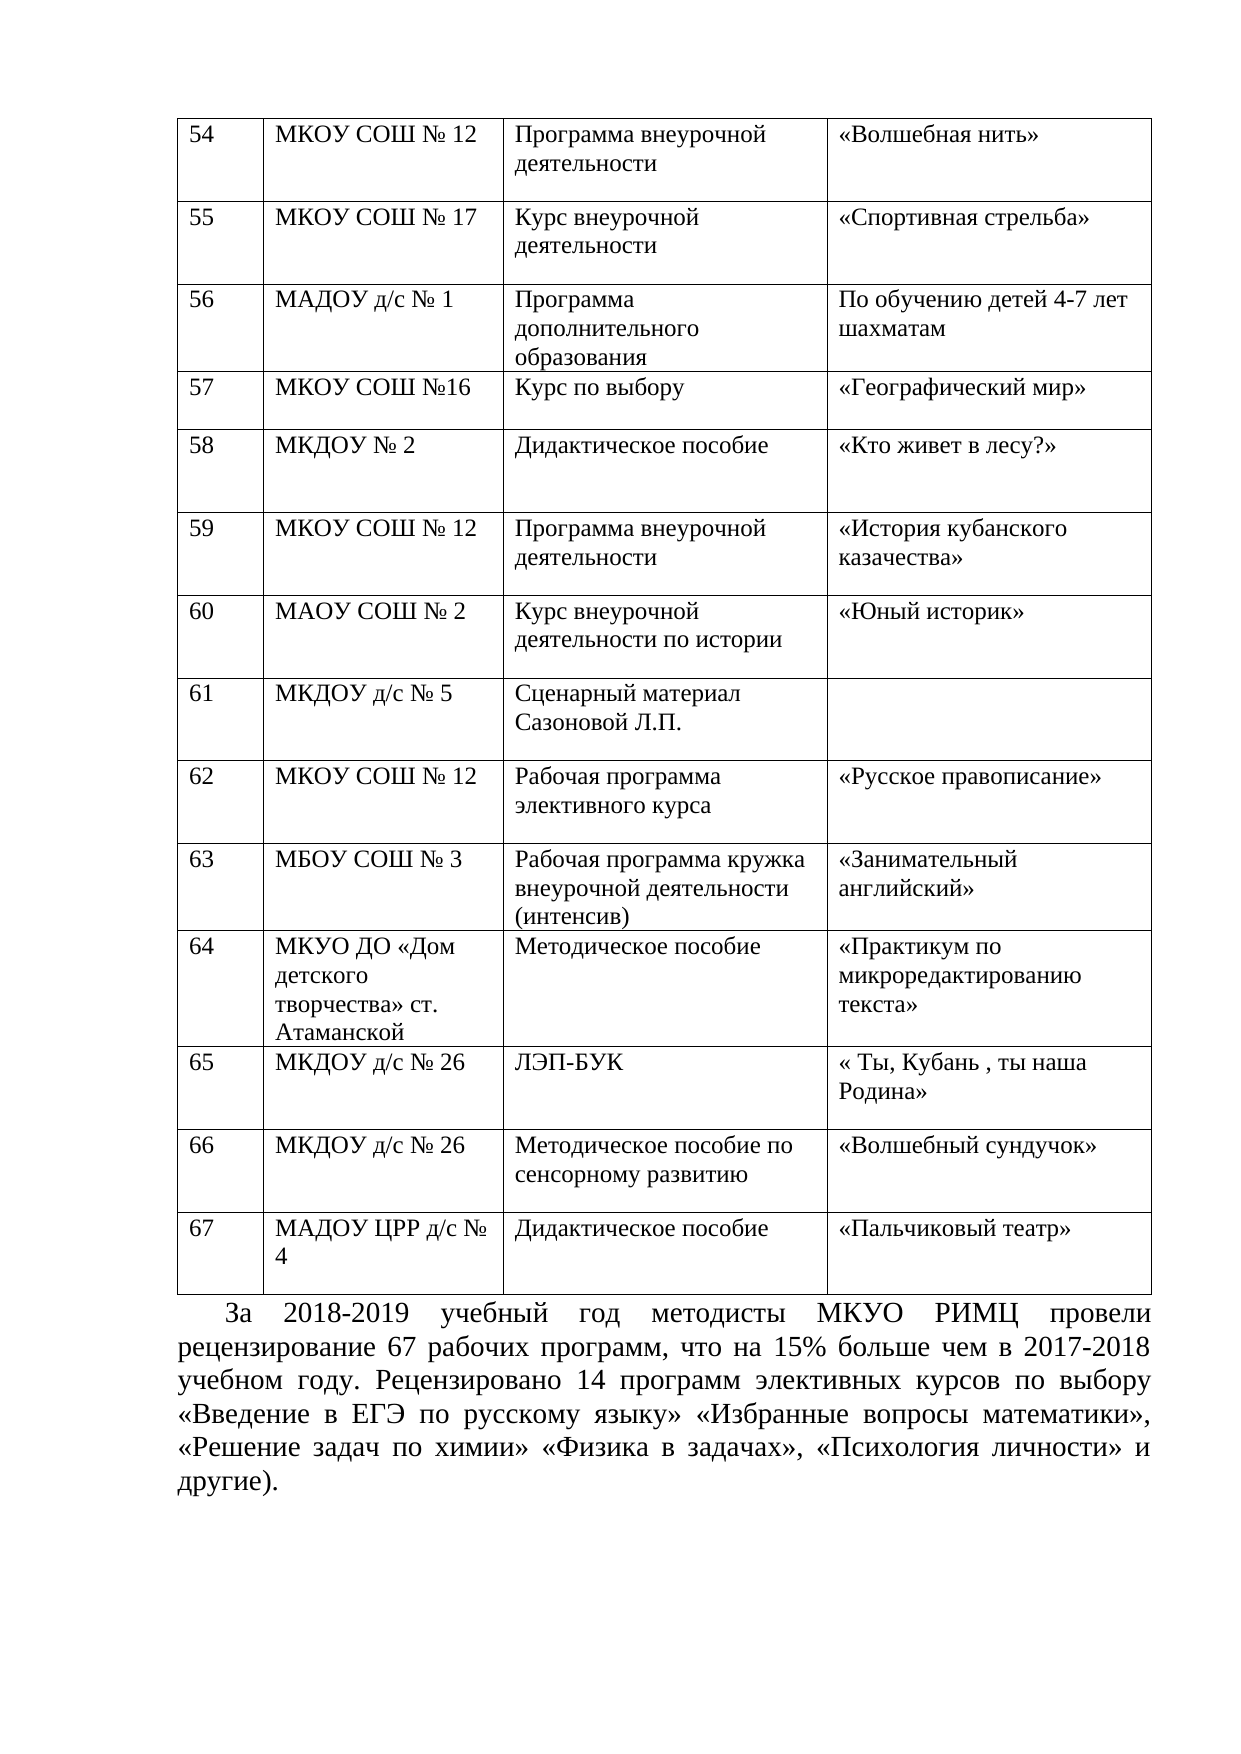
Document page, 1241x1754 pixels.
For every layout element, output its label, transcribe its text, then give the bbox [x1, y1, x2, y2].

table_cell «Спортивная стрельба» [828, 202, 1151, 283]
table_cell 58 [178, 430, 263, 512]
table_cell 64 [178, 931, 263, 1046]
table_cell 55 [178, 202, 263, 283]
table_cell Сценарный материал Сазоновой Л.П. [504, 679, 827, 760]
table_cell «История кубанского казачества» [828, 513, 1151, 595]
table_cell ЛЭП-БУК [504, 1047, 827, 1129]
table_cell Программа внеурочной деятельности [504, 119, 827, 201]
table_cell МАДОУ ЦРР д/с № 4 [264, 1213, 503, 1294]
table_cell МБОУ СОШ № 3 [264, 844, 503, 930]
table_cell 65 [178, 1047, 263, 1129]
table_cell «Русское правописание» [828, 761, 1151, 843]
table_cell МКОУ СОШ № 17 [264, 202, 503, 283]
table_cell 54 [178, 119, 263, 201]
table_cell 62 [178, 761, 263, 843]
table_cell Курс по выбору [504, 372, 827, 429]
table_cell МКДОУ № 2 [264, 430, 503, 512]
table_cell Программа внеурочной деятельности [504, 513, 827, 595]
table_cell Рабочая программа кружка внеурочной деятельности (интенсив) [504, 844, 827, 930]
table_cell «Волшебный сундучок» [828, 1130, 1151, 1212]
table_cell 60 [178, 596, 263, 677]
table_cell «Пальчиковый театр» [828, 1213, 1151, 1294]
table_cell «Практикум по микроредактированию текста» [828, 931, 1151, 1046]
table_cell МКОУ СОШ № 12 [264, 761, 503, 843]
table_cell МКДОУ д/с № 26 [264, 1047, 503, 1129]
table_cell Методическое пособие по сенсорному развитию [504, 1130, 827, 1212]
table_cell 63 [178, 844, 263, 930]
table_cell По обучению детей 4-7 лет шахматам [828, 285, 1151, 371]
table_cell Программа дополнительного образования [504, 285, 827, 371]
table_cell Курс внеурочной деятельности по истории [504, 596, 827, 677]
table_cell 66 [178, 1130, 263, 1212]
table_cell Рабочая программа элективного курса [504, 761, 827, 843]
table_cell «Кто живет в лесу?» [828, 430, 1151, 512]
table_cell Методическое пособие [504, 931, 827, 1046]
table_cell МКОУ СОШ № 12 [264, 119, 503, 201]
table_cell МКДОУ д/с № 26 [264, 1130, 503, 1212]
table_cell Курс внеурочной деятельности [504, 202, 827, 283]
table_cell 67 [178, 1213, 263, 1294]
table_cell МКОУ СОШ № 12 [264, 513, 503, 595]
table_cell МКДОУ д/с № 5 [264, 679, 503, 760]
table_cell «Юный историк» [828, 596, 1151, 677]
table_cell «Географический мир» [828, 372, 1151, 429]
table_cell Дидактическое пособие [504, 1213, 827, 1294]
table_cell «Занимательный английский» [828, 844, 1151, 930]
table_cell МАОУ СОШ № 2 [264, 596, 503, 677]
table_cell 61 [178, 679, 263, 760]
table_cell « Ты, Кубань , ты наша Родина» [828, 1047, 1151, 1129]
table_cell МАДОУ д/с № 1 [264, 285, 503, 371]
table_cell МКОУ СОШ №16 [264, 372, 503, 429]
table_cell 57 [178, 372, 263, 429]
table_cell [828, 679, 1151, 760]
table_cell Дидактическое пособие [504, 430, 827, 512]
table_cell «Волшебная нить» [828, 119, 1151, 201]
table_cell 56 [178, 285, 263, 371]
text За 2018-2019 учебный год методисты МКУО РИМЦ провели рецензирование 67 рабочих программ, что на 15% больше чем в 2017-2018 учебном году. Рецензировано 14 программ элективных курсов по выбору «Введение в ЕГЭ по русскому языку» «Избранные вопросы математики», «Решение задач по химии» «Физика в задачах», «Психология личности» и другие). [177, 1295, 1152, 1497]
table_cell МКУО ДО «Дом детского творчества» ст. Атаманской [264, 931, 503, 1046]
table_cell 59 [178, 513, 263, 595]
